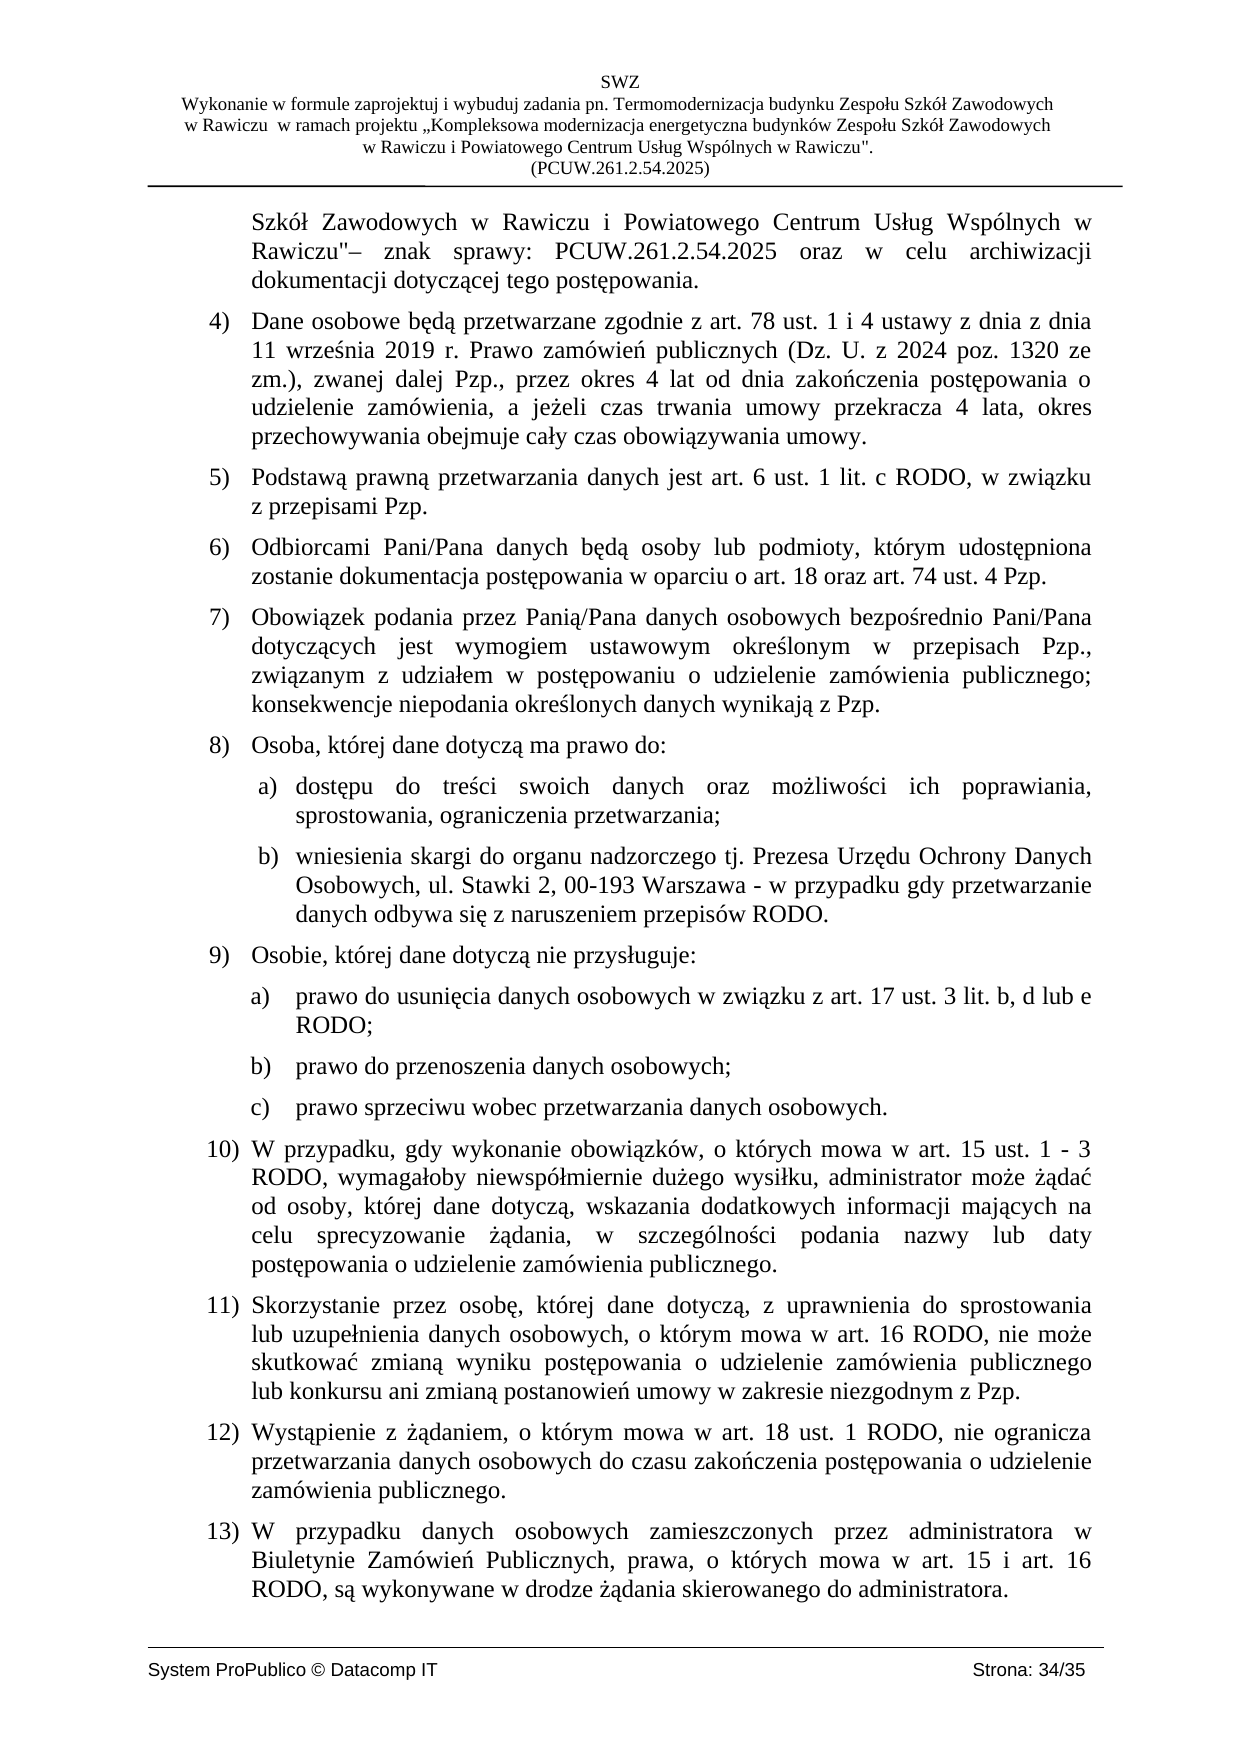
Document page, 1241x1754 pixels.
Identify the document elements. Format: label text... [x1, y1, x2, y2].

list Osoba, której dane dotyczą ma prawo do: [209, 730, 1093, 759]
list Wystąpienie z żądaniem, o którym mowa w art. 18 ust. 1 RODO, nie ogranicza przetwarzania danych osobowych do czasu zakończenia postępowania o udzielenie zamówienia publicznego. [206, 1417, 1093, 1504]
list prawo do usunięcia danych osobowych w związku z art. 17 ust. 3 lit. b, d lub e RODO; [250, 981, 1093, 1039]
list prawo do przenoszenia danych osobowych; [250, 1051, 1093, 1080]
list wniesienia skargi do organu nadzorczego tj. Prezesa Urzędu Ochrony Danych Osobowych, ul. Stawki 2, 00-193 Warszawa - w przypadku gdy przetwarzanie danych odbywa się z naruszeniem przepisów RODO. [258, 841, 1093, 927]
list dostępu do treści swoich danych oraz możliwości ich poprawiania, sprostowania, ograniczenia przetwarzania; [258, 771, 1093, 829]
list prawo sprzeciwu wobec przetwarzania danych osobowych. [250, 1092, 1093, 1121]
list Skorzystanie przez osobę, której dane dotyczą, z uprawnienia do sprostowania lub uzupełnienia danych osobowych, o którym mowa w art. 16 RODO, nie może skutkować zmianą wyniku postępowania o udzielenie zamówienia publicznego lub konkursu ani zmianą postanowień umowy w zakresie niezgodnym z Pzp. [206, 1290, 1093, 1405]
list W przypadku, gdy wykonanie obowiązków, o których mowa w art. 15 ust. 1 - 3 RODO, wymagałoby niewspółmiernie dużego wysiłku, administrator może żądać od osoby, której dane dotyczą, wskazania dodatkowych informacji mających na celu sprecyzowanie żądania, w szczególności podania nazwy lub daty postępowania o udzielenie zamówienia publicznego. [206, 1134, 1093, 1277]
list Osobie, której dane dotyczą nie przysługuje: [209, 940, 1093, 969]
list W przypadku danych osobowych zamieszczonych przez administratora w Biuletynie Zamówień Publicznych, prawa, o których mowa w art. 15 i art. 16 RODO, są wykonywane w drodze żądania skierowanego do administratora. [206, 1516, 1093, 1602]
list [209, 207, 1093, 294]
list Odbiorcami Pani/Pana danych będą osoby lub podmioty, którym udostępniona zostanie dokumentacja postępowania w oparciu o art. 18 oraz art. 74 ust. 4 Pzp. [209, 532, 1093, 590]
list Obowiązek podania przez Panią/Pana danych osobowych bezpośrednio Pani/Pana dotyczących jest wymogiem ustawowym określonym w przepisach Pzp., związanym z udziałem w postępowaniu o udzielenie zamówienia publicznego; konsekwencje niepodania określonych danych wynikają z Pzp. [209, 602, 1093, 717]
list Dane osobowe będą przetwarzane zgodnie z art. 78 ust. 1 i 4 ustawy z dnia z dnia 11 września 2019 r. Prawo zamówień publicznych (Dz. U. z 2024 poz. 1320 ze zm.), zwanej dalej Pzp., przez okres 4 lat od dnia zakończenia postępowania o udzielenie zamówienia, a jeżeli czas trwania umowy przekracza 4 lata, okres przechowywania obejmuje cały czas obowiązywania umowy. [209, 306, 1093, 450]
list Podstawą prawną przetwarzania danych jest art. 6 ust. 1 lit. c RODO, w związku z przepisami Pzp. [209, 462, 1093, 520]
